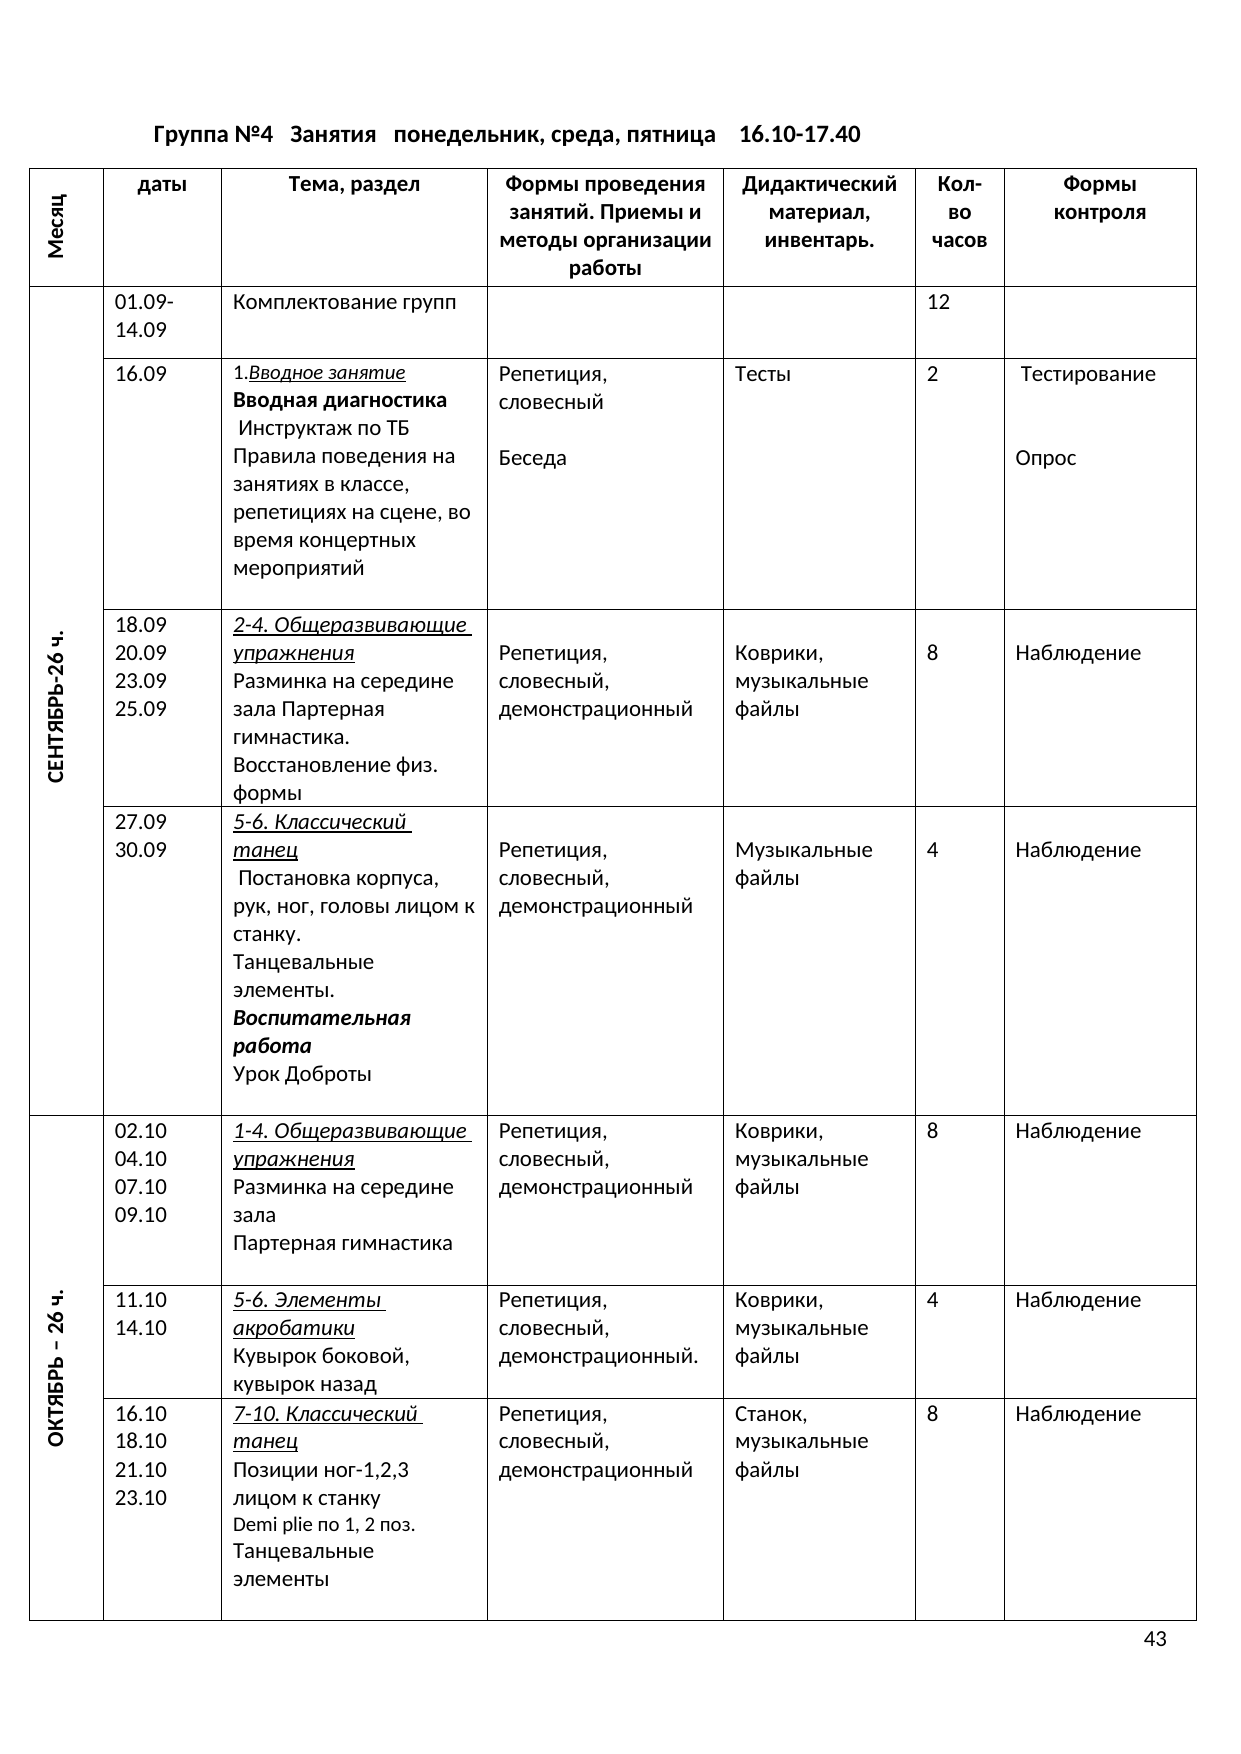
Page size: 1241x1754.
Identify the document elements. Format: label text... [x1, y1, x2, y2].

table_cell Репетиция, словесный, демонстрационный [488, 1116, 723, 1284]
table_cell Коврики, музыкальные файлы [724, 1116, 915, 1284]
table_cell 8 [916, 1399, 1004, 1620]
table_cell Станок, музыкальные файлы [724, 1399, 915, 1620]
table_header даты [104, 169, 221, 286]
table_header Формы контроля [1005, 169, 1196, 286]
table_cell Репетиция, словесный Беседа [488, 359, 723, 609]
table_cell 8 [916, 1116, 1004, 1284]
table_cell 1.Вводное занятие Вводная диагностика Инструктаж по ТБ Правила поведения на занятиях в классе, репетициях на сцене, во время концертных мероприятий [222, 359, 487, 609]
table_cell 5-6. Классический танец Постановка корпуса, рук, ног, головы лицом к станку. Танцевальные элементы. Воспитательная работа Урок Доброты [222, 807, 487, 1115]
table_header Дидактический материал, инвентарь. [724, 169, 915, 286]
table_cell 2 [916, 359, 1004, 609]
table_cell Наблюдение [1005, 1286, 1196, 1398]
table_cell СЕНТЯБРЬ-26 ч. [30, 287, 103, 1115]
table_cell Наблюдение [1005, 807, 1196, 1115]
table_cell Тестирование Опрос [1005, 359, 1196, 609]
table_cell 4 [916, 807, 1004, 1115]
table_cell 16.09 [104, 359, 221, 609]
table_cell Репетиция, словесный, демонстрационный [488, 610, 723, 806]
table_cell 12 [916, 287, 1004, 358]
table_cell Тесты [724, 359, 915, 609]
text Группа №4 Занятия понедельник, среда, пятница 16.10-17.40 [154, 118, 1167, 149]
table_cell Репетиция, словесный, демонстрационный [488, 807, 723, 1115]
table_cell 8 [916, 610, 1004, 806]
table_cell Коврики, музыкальные файлы [724, 610, 915, 806]
table_cell ОКТЯБРЬ – 26 ч. [30, 1116, 103, 1620]
table_cell [724, 287, 915, 358]
table_cell 7-10. Классический танец Позиции ног-1,2,3 лицом к станку Demi plie по 1, 2 поз. Танцевальные элементы [222, 1399, 487, 1620]
table_cell Репетиция, словесный, демонстрационный. [488, 1286, 723, 1398]
table_cell 2-4. Общеразвивающие упражнения Разминка на середине зала Партерная гимнастика. Восстановление физ. формы [222, 610, 487, 806]
table_cell 18.09 20.09 23.09 25.09 [104, 610, 221, 806]
table_header Кол-во часов [916, 169, 1004, 286]
table_cell Коврики, музыкальные файлы [724, 1286, 915, 1398]
table_cell 5-6. Элементы акробатики Кувырок боковой, кувырок назад [222, 1286, 487, 1398]
table_cell Музыкальные файлы [724, 807, 915, 1115]
table_header Тема, раздел [222, 169, 487, 286]
table_cell 1-4. Общеразвивающие упражнения Разминка на середине зала Партерная гимнастика [222, 1116, 487, 1284]
table_header Формы проведения занятий. Приемы и методы организации работы [488, 169, 723, 286]
table_cell Наблюдение [1005, 610, 1196, 806]
table_cell 11.10 14.10 [104, 1286, 221, 1398]
table_cell Наблюдение [1005, 1399, 1196, 1620]
table_cell [488, 287, 723, 358]
table_cell 4 [916, 1286, 1004, 1398]
table_cell Наблюдение [1005, 1116, 1196, 1284]
table_cell 16.10 18.10 21.10 23.10 [104, 1399, 221, 1620]
table_cell Репетиция, словесный, демонстрационный [488, 1399, 723, 1620]
table_header Месяц [30, 169, 103, 286]
table_cell 27.09 30.09 [104, 807, 221, 1115]
table_cell Комплектование групп [222, 287, 487, 358]
table_cell 01.09-14.09 [104, 287, 221, 358]
table_cell 02.10 04.10 07.10 09.10 [104, 1116, 221, 1284]
table_cell [1005, 287, 1196, 358]
